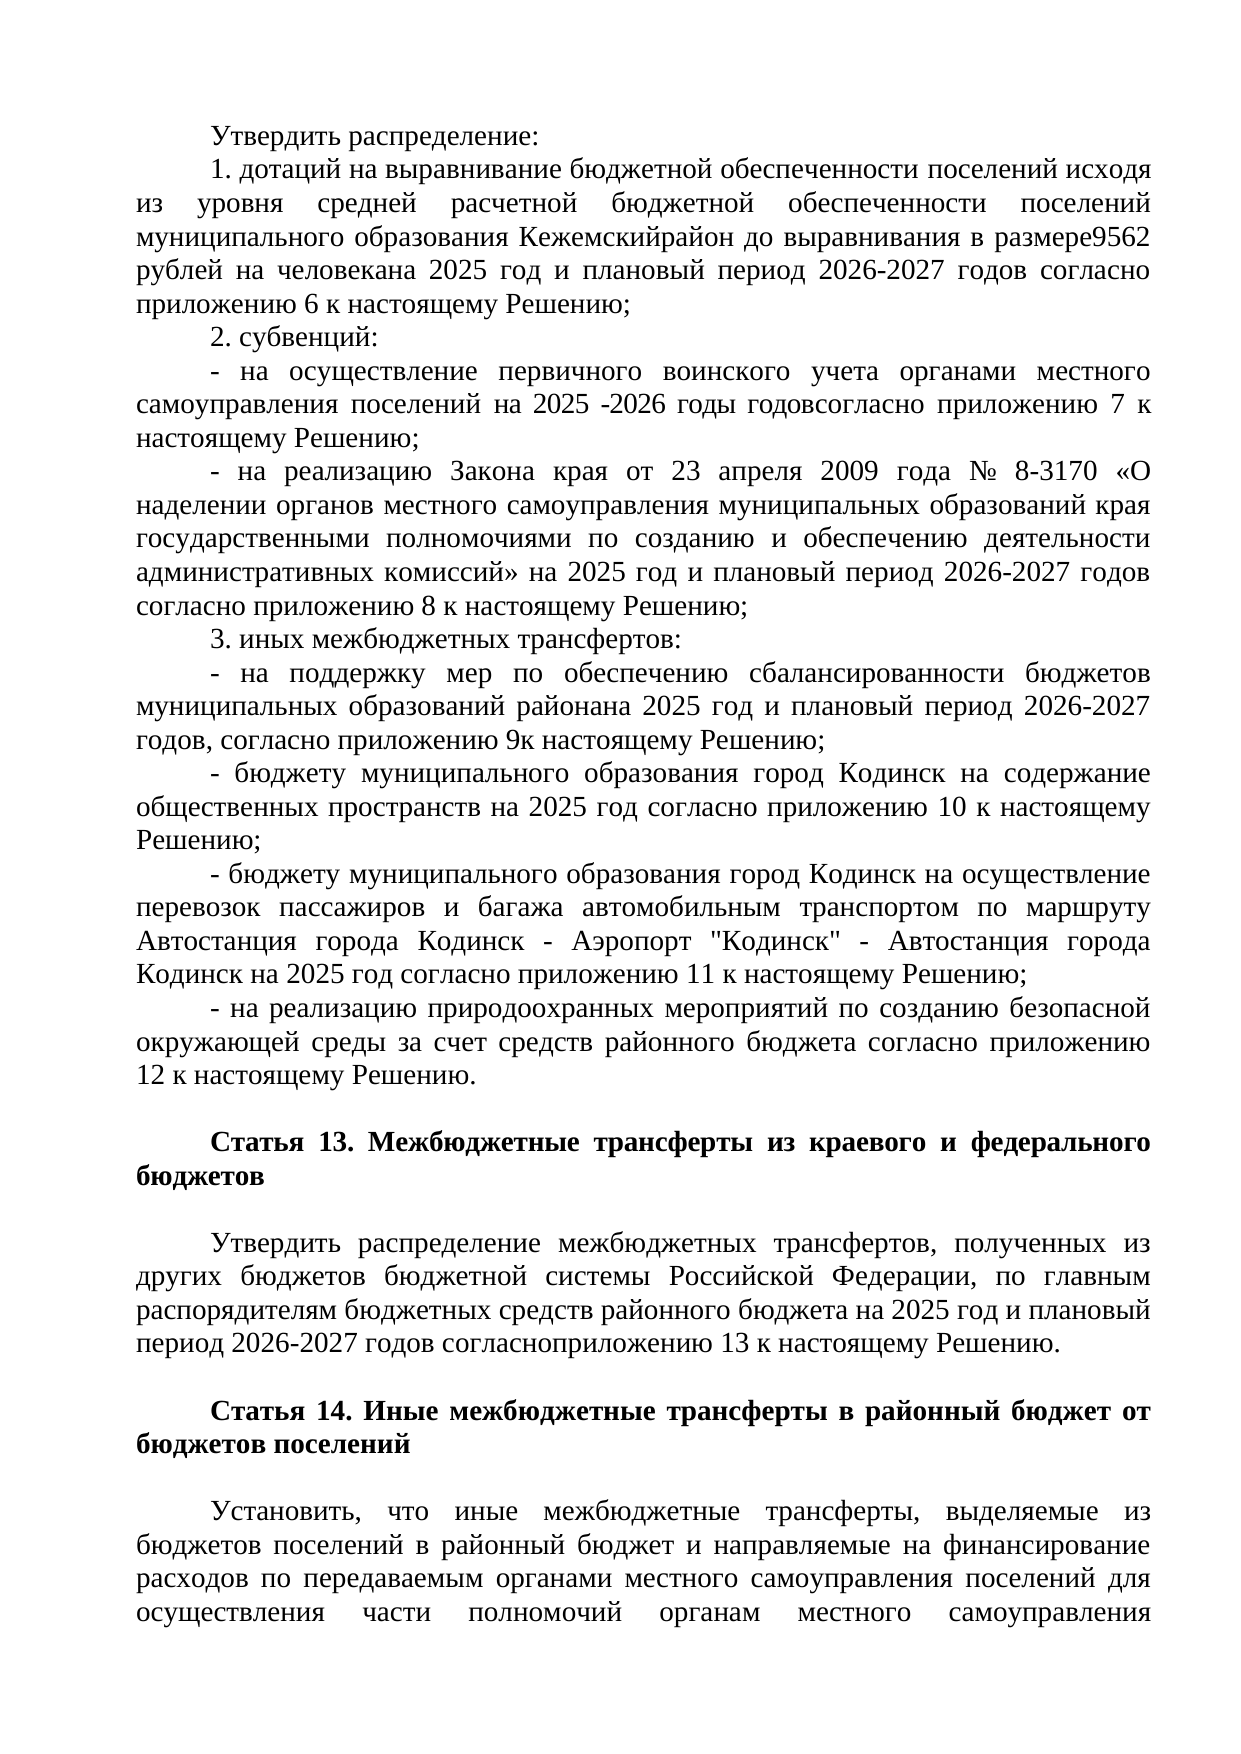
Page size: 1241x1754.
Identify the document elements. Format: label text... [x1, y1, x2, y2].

text Утвердить распределение: [136, 118, 1152, 152]
text - бюджету муниципального образования город Кодинск на осуществление перевозок пассажиров и багажа автомобильным транспортом по маршруту Автостанция города Кодинск - Аэропорт "Кодинск" - Автостанция города Кодинск на 2025 год согласно приложению 11 к настоящему Решению; [136, 856, 1152, 990]
text Утвердить распределение межбюджетных трансфертов, полученных из других бюджетов бюджетной системы Российской Федерации, по главным распорядителям бюджетных средств районного бюджета на 2025 год и плановый период 2026-2027 годов согласноприложению 13 к настоящему Решению. [136, 1225, 1152, 1359]
subtitle Статья 13. Межбюджетные трансферты из краевого и федерального бюджетов [136, 1124, 1152, 1191]
text - на осуществление первичного воинского учета органами местного самоуправления поселений на 2025 -2026 годы годовсогласно приложению 7 к настоящему Решению; [136, 353, 1152, 453]
text Статья 14. Иные межбюджетные трансферты в районный бюджет от бюджетов поселений [136, 1393, 1152, 1460]
text 1. дотаций на выравнивание бюджетной обеспеченности поселений исходя из уровня средней расчетной бюджетной обеспеченности поселений муниципального образования Кежемскийрайон до выравнивания в размере9562 рублей на человекана 2025 год и плановый период 2026-2027 годов согласно приложению 6 к настоящему Решению; [136, 152, 1152, 319]
text 2. субвенций: [136, 319, 1152, 353]
text - на реализацию Закона края от 23 апреля 2009 года № 8-3170 «О наделении органов местного самоуправления муниципальных образований края государственными полномочиями по созданию и обеспечению деятельности административных комиссий» на 2025 год и плановый период 2026-2027 годов согласно приложению 8 к настоящему Решению; [136, 453, 1152, 621]
text - на поддержку мер по обеспечению сбалансированности бюджетов муниципальных образований районана 2025 год и плановый период 2026-2027 годов, согласно приложению 9к настоящему Решению; [136, 655, 1152, 755]
text 3. иных межбюджетных трансфертов: [136, 621, 1152, 655]
text - бюджету муниципального образования город Кодинск на содержание общественных пространств на 2025 год согласно приложению 10 к настоящему Решению; [136, 755, 1152, 856]
text - на реализацию природоохранных мероприятий по созданию безопасной окружающей среды за счет средств районного бюджета согласно приложению 12 к настоящему Решению. [136, 990, 1152, 1091]
